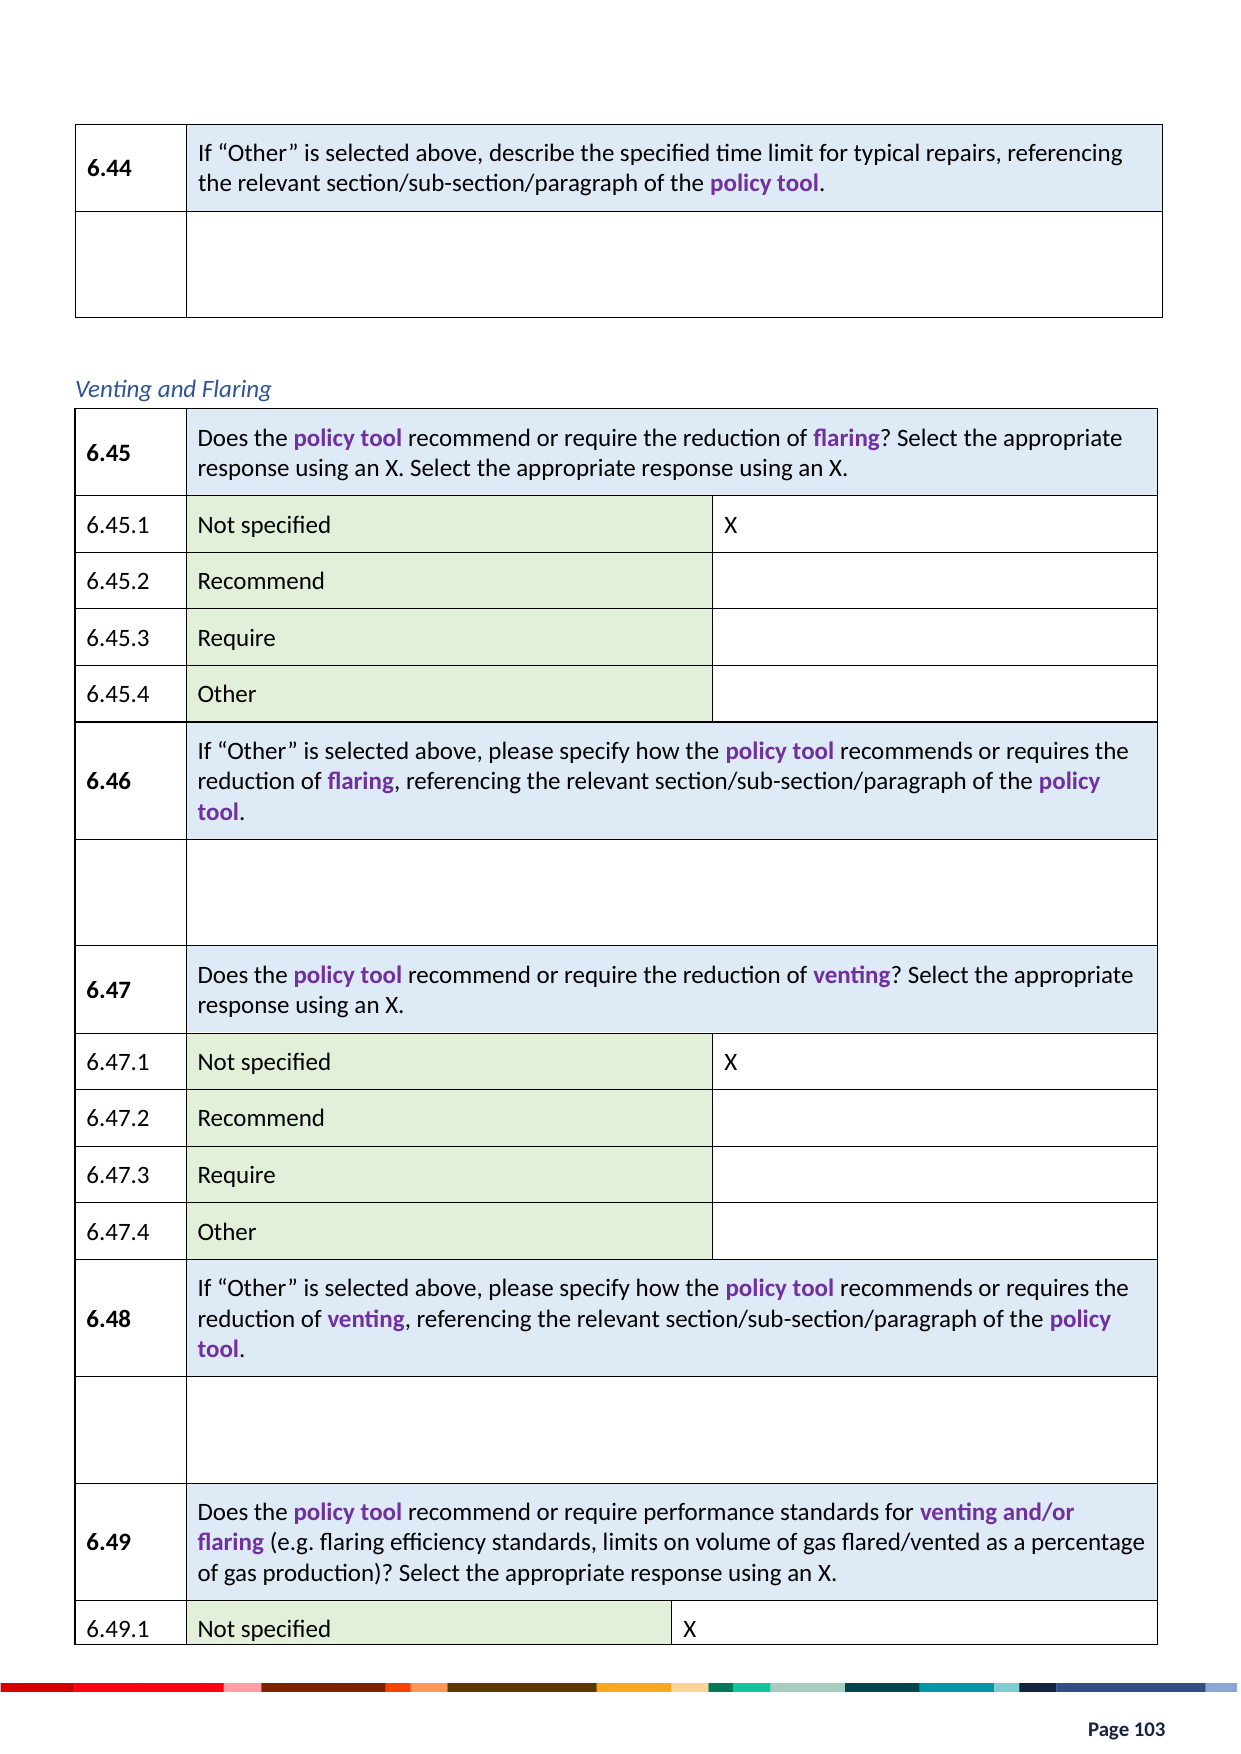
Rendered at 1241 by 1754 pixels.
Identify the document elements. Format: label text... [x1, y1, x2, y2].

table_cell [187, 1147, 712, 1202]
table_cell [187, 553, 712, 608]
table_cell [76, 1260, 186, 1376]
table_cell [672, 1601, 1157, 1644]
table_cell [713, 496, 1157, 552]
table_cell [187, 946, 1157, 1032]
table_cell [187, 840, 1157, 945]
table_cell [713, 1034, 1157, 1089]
subtitle Venting and Flaring [75, 373, 1165, 404]
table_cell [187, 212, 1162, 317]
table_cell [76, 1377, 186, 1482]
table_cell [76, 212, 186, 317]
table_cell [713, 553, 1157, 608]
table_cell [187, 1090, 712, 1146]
picture [0, 1683, 1236, 1692]
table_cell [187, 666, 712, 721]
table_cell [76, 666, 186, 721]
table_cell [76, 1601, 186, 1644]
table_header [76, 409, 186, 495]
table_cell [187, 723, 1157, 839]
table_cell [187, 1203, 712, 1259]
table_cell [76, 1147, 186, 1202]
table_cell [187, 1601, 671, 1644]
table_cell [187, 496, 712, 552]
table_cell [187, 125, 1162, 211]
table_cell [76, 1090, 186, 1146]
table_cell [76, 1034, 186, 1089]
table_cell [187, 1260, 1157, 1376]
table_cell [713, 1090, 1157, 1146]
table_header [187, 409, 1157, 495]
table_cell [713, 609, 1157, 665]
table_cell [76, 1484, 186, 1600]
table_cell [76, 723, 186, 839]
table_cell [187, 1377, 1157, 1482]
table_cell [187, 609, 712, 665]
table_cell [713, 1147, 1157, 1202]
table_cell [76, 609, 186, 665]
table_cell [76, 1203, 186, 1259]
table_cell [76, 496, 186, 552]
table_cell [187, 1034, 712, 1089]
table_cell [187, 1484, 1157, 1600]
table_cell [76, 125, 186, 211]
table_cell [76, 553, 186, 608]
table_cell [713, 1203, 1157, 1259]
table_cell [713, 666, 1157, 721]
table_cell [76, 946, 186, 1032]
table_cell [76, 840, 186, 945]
